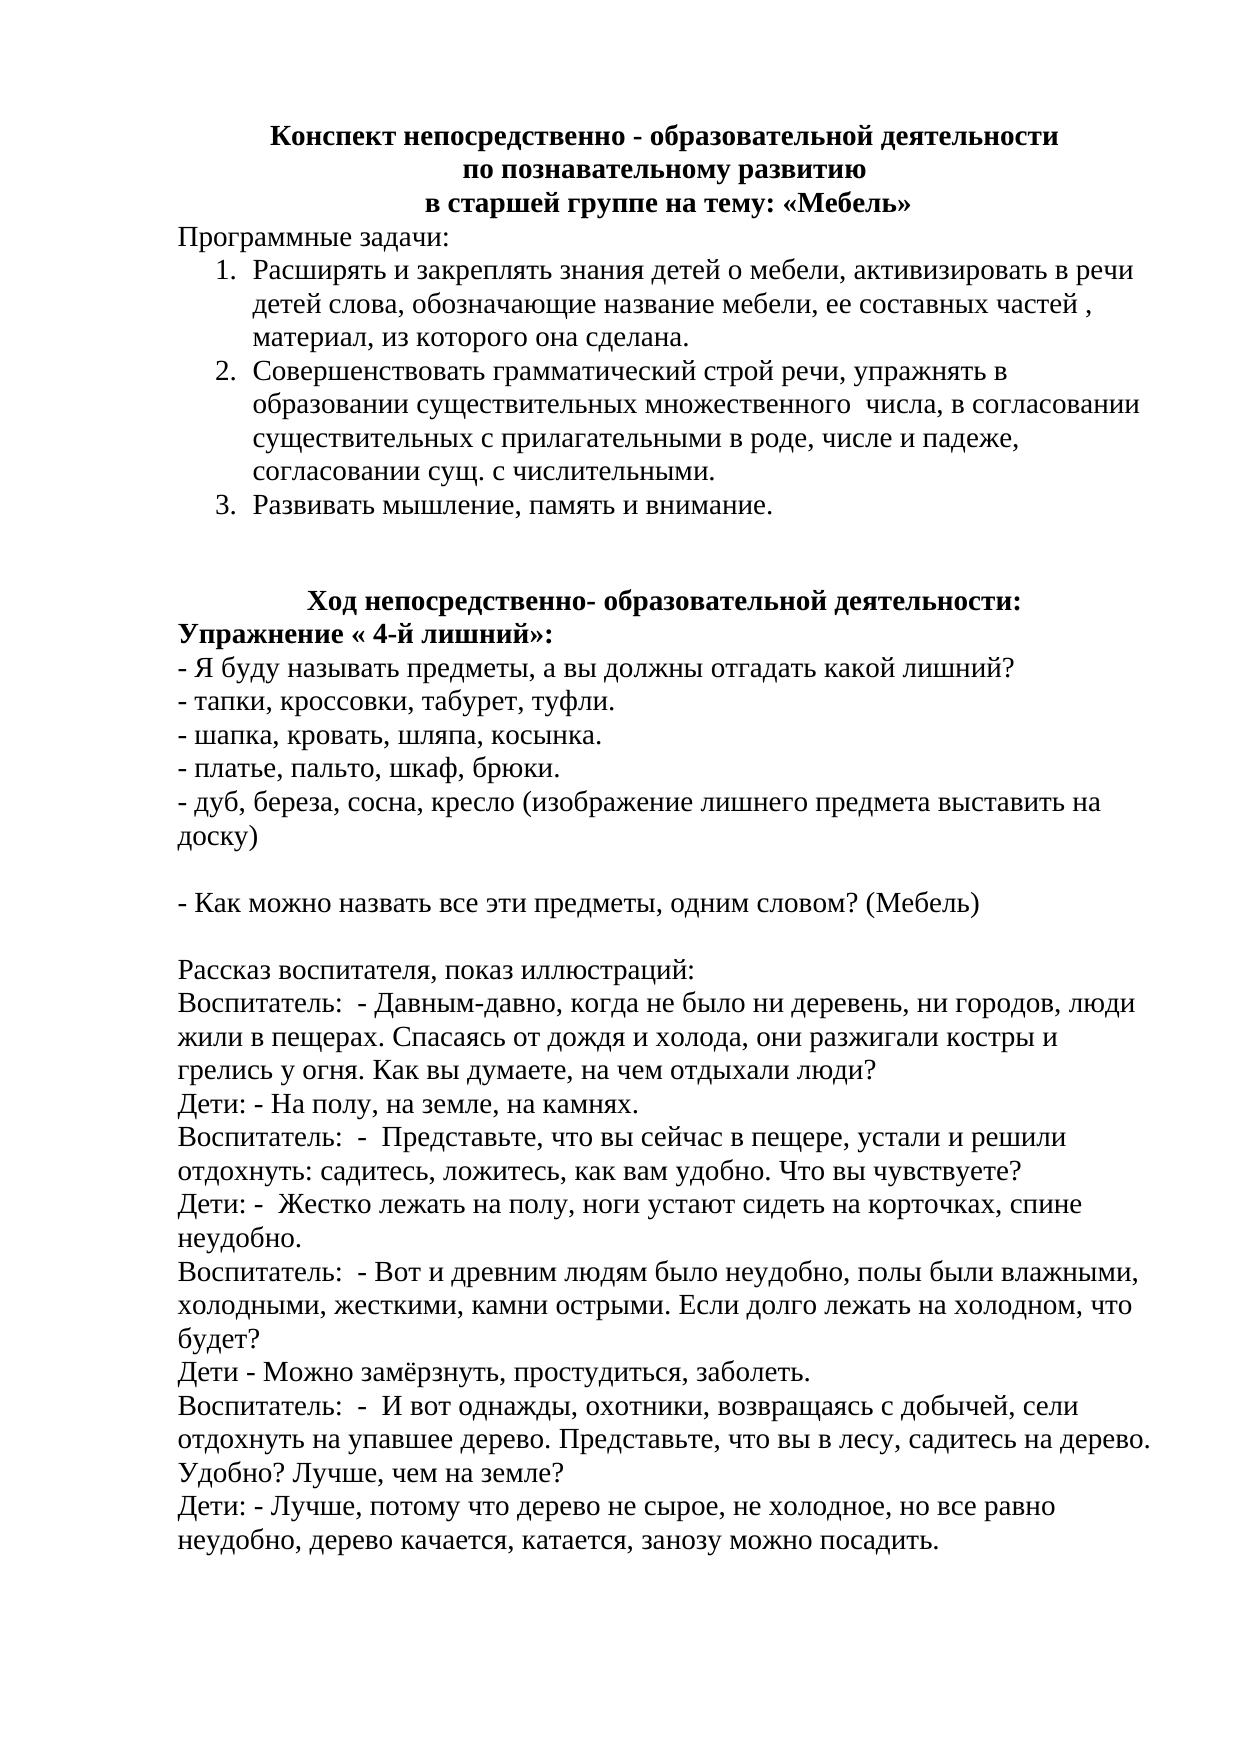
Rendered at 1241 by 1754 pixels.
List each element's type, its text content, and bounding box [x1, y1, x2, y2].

text Воспитатель: - Представьте, что вы сейчас в пещере, устали и решили отдохнуть: садитесь, ложитесь, как вам удобно. Что вы чувствуете? [177, 1119, 1152, 1187]
text Дети: - На полу, на земле, на камнях. [177, 1086, 1152, 1119]
text Воспитатель: - И вот однажды, охотники, возвращаясь с добычей, сели отдохнуть на упавшее дерево. Представьте, что вы в лесу, садитесь на дерево. Удобно? Лучше, чем на земле? [177, 1388, 1152, 1488]
list Совершенствовать грамматический строй речи, упражнять в образовании существительных множественного числа, в согласовании существительных с прилагательными в роде, числе и падеже, согласовании сущ. с числительными. [215, 353, 1152, 487]
text - шапка, кровать, шляпа, косынка. [177, 717, 1152, 751]
text - Я буду называть предметы, а вы должны отгадать какой лишний? [177, 650, 1152, 683]
list Развивать мышление, память и внимание. [215, 487, 1152, 521]
text - дуб, береза, сосна, кресло (изображение лишнего предмета выставить на доску) [177, 784, 1152, 851]
text Дети: - Жестко лежать на полу, ноги устают сидеть на корточках, спине неудобно. [177, 1187, 1152, 1254]
text Упражнение « 4-й лишний»: [177, 616, 1152, 650]
text Дети: - Лучше, потому что дерево не сырое, не холодное, но все равно неудобно, дерево качается, катается, занозу можно посадить. [177, 1488, 1152, 1556]
text в старшей группе на тему: «Мебель» [177, 185, 1152, 219]
text Воспитатель: - Вот и древним людям было неудобно, полы были влажными, холодными, жесткими, камни острыми. Если долго лежать на холодном, что будет? [177, 1254, 1152, 1354]
text - Как можно назвать все эти предметы, одним словом? (Мебель) [177, 885, 1152, 918]
text по познавательному развитию [177, 152, 1152, 185]
text Воспитатель: - Давным-давно, когда не было ни деревень, ни городов, люди жили в пещерах. Спасаясь от дождя и холода, они разжигали костры и грелись у огня. Как вы думаете, на чем отдыхали люди? [177, 985, 1152, 1086]
text Конспект непосредственно - образовательной деятельности [177, 118, 1152, 152]
list Расширять и закреплять знания детей о мебели, активизировать в речи детей слова, обозначающие название мебели, ее составных частей , материал, из которого она сделана. [215, 252, 1152, 353]
text Рассказ воспитателя, показ иллюстраций: [177, 918, 1152, 985]
text Дети - Можно замёрзнуть, простудиться, заболеть. [177, 1354, 1152, 1388]
text - тапки, кроссовки, табурет, туфли. [177, 683, 1152, 717]
text - платье, пальто, шкаф, брюки. [177, 751, 1152, 784]
text Ход непосредственно- образовательной деятельности: [177, 583, 1152, 616]
text Программные задачи: [177, 219, 1152, 252]
